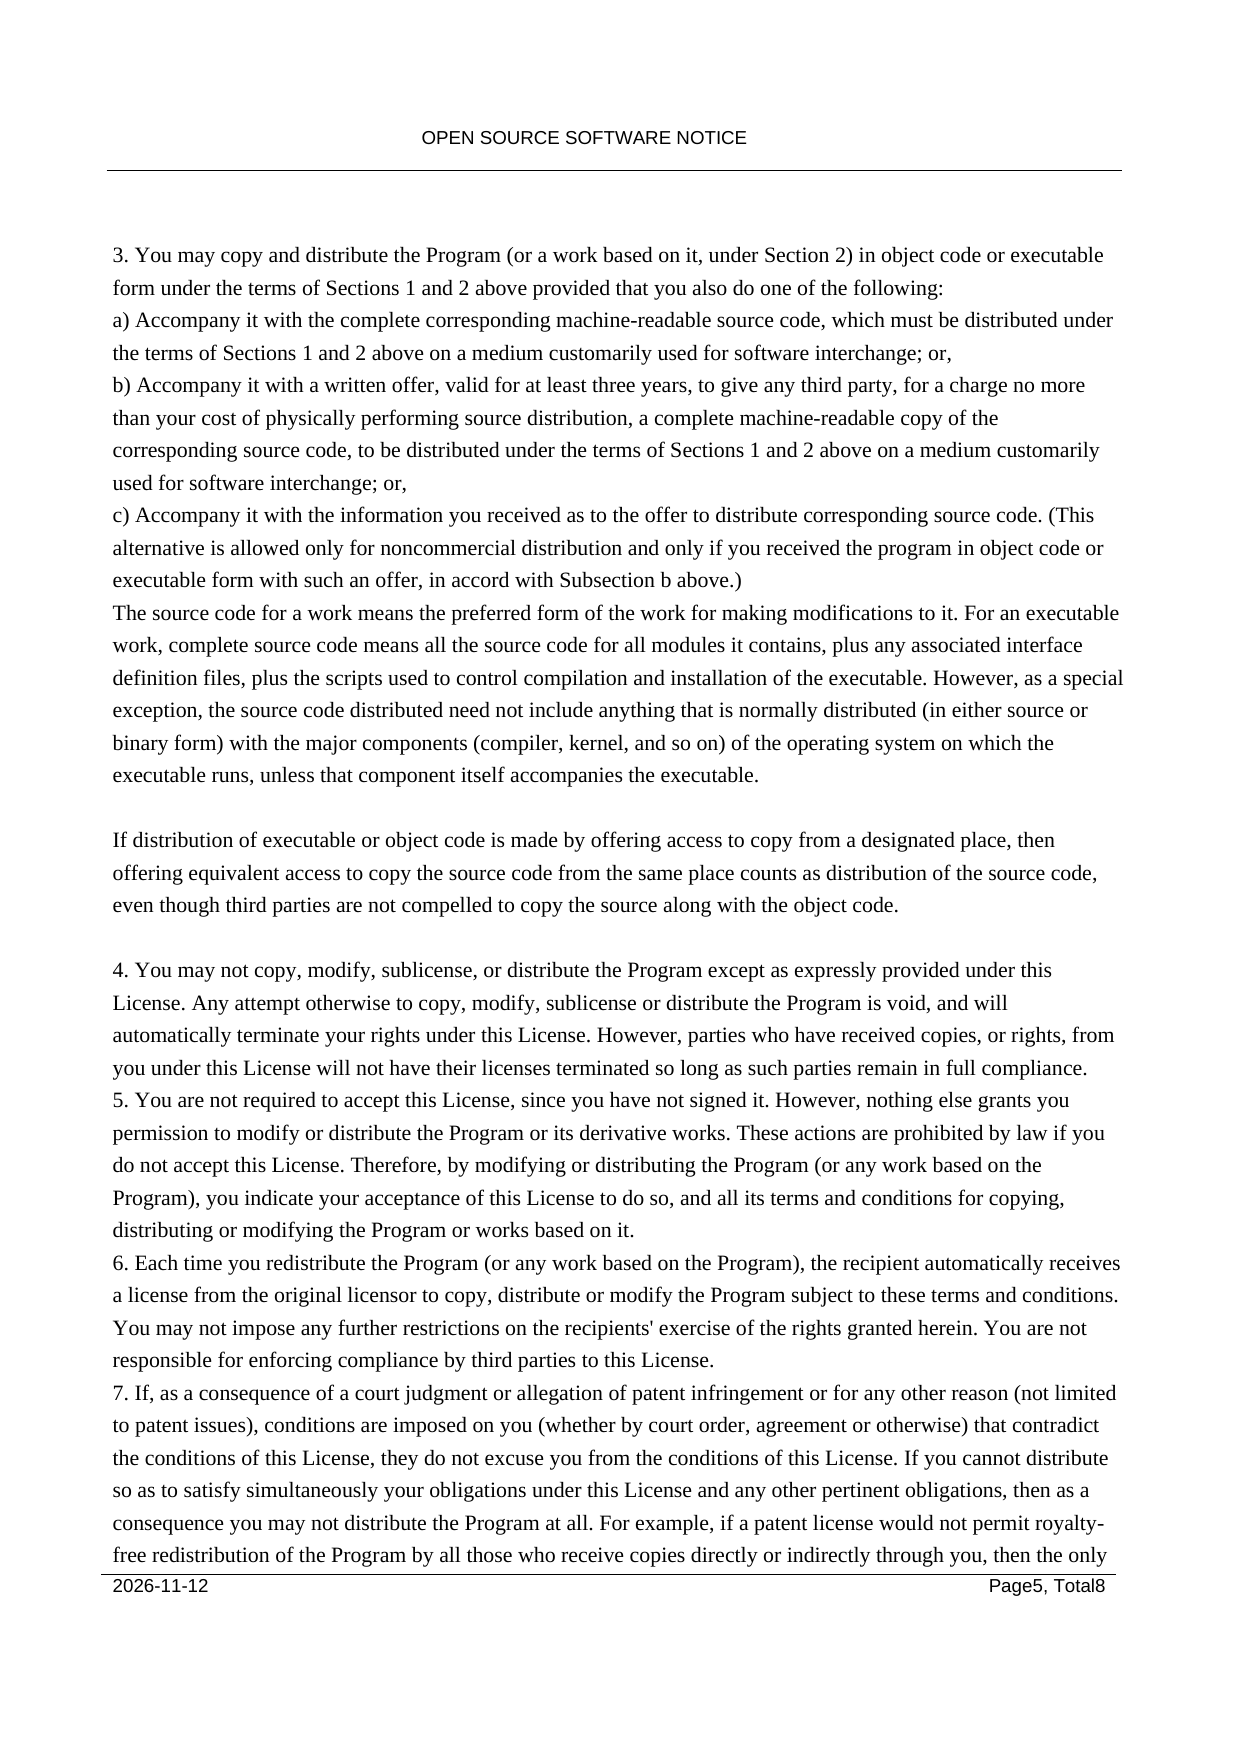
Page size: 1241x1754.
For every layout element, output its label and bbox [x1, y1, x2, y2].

text [112, 206, 1128, 1571]
